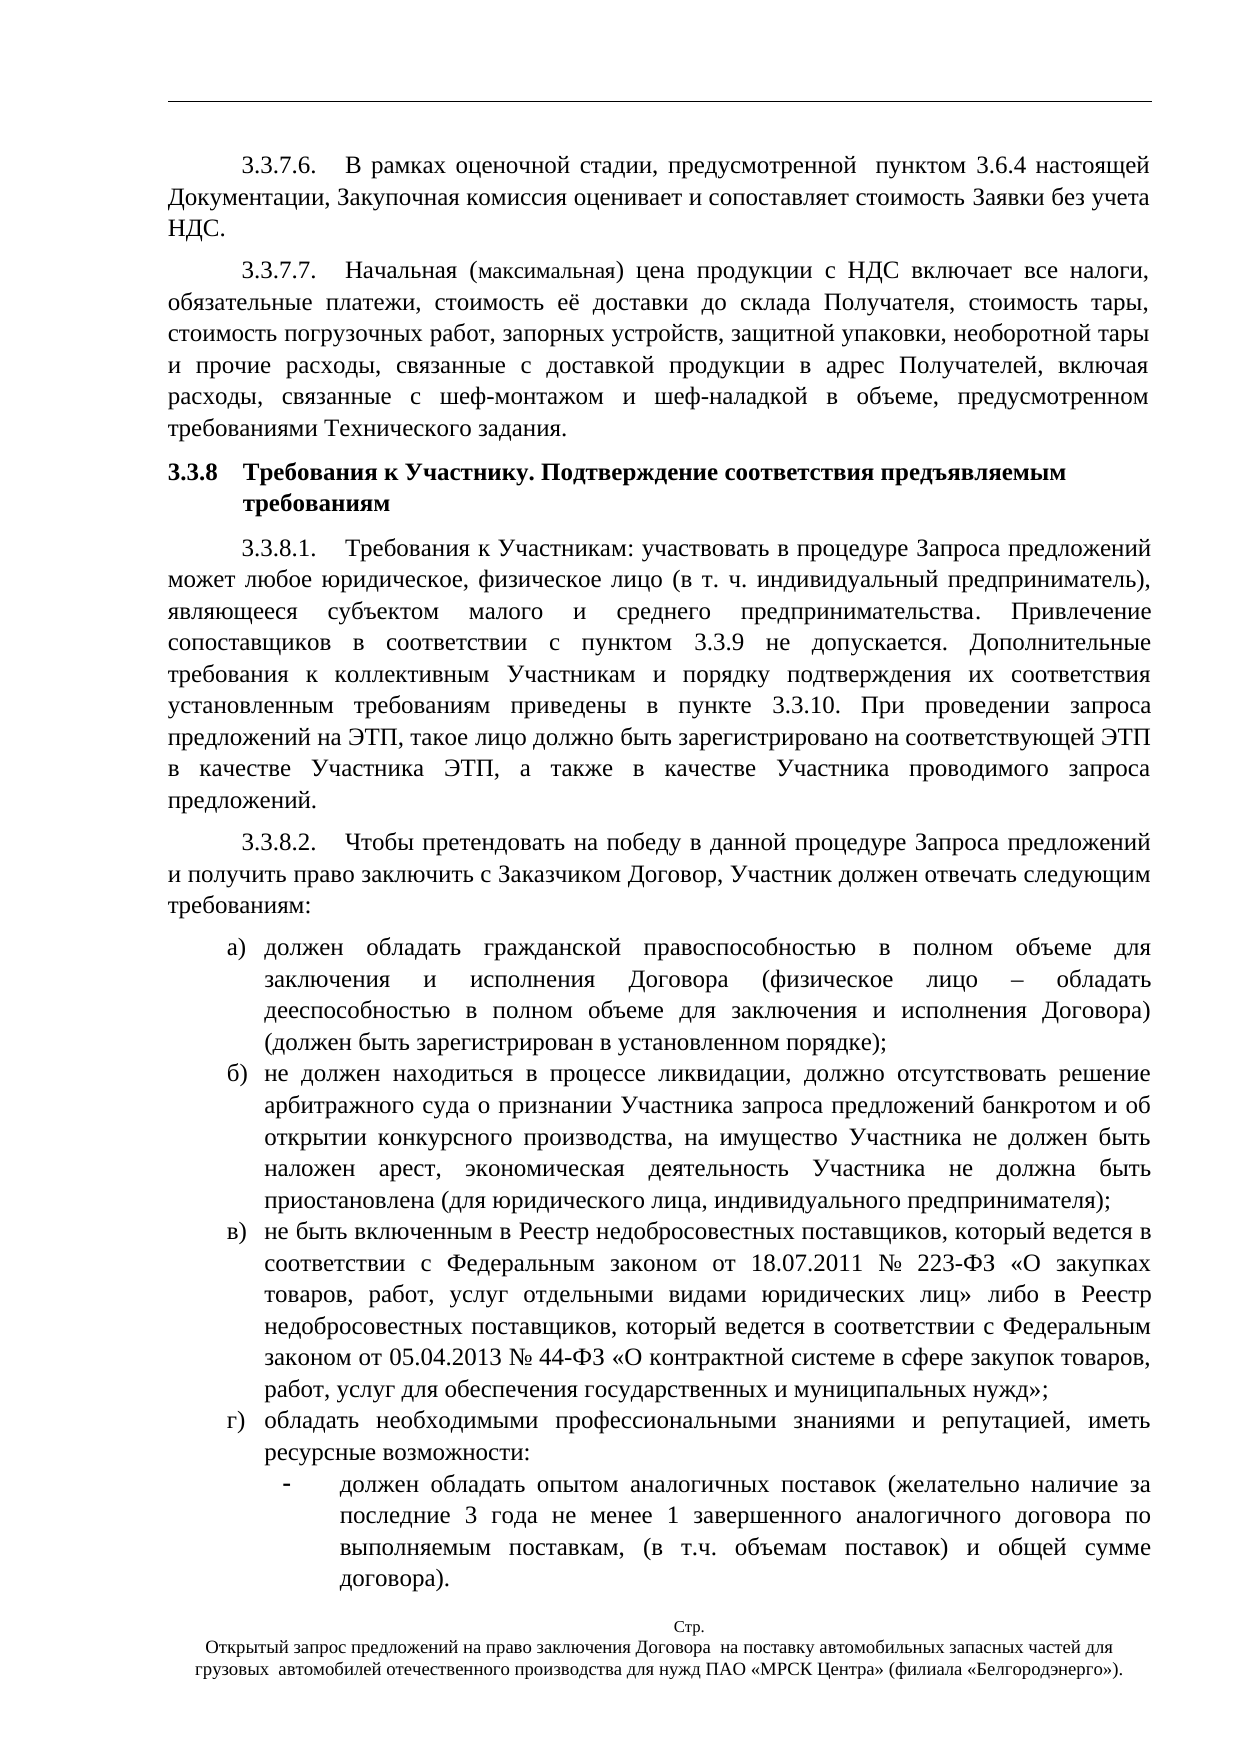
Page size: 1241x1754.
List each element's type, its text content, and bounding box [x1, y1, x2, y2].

list не должен находиться в процессе ликвидации, должно отсутствовать решение арбитражного суда о признании Участника запроса предложений банкротом и об открытии конкурсного производства, на имущество Участника не должен быть наложен арест, экономическая деятельность Участника не должна быть приостановлена (для юридического лица, индивидуального предпринимателя); [227, 1058, 1152, 1213]
subtitle Требования к Участнику. Подтверждение соответствия предъявляемым требованиям [168, 457, 1152, 517]
list должен обладать опытом аналогичных поставок (желательно наличие за последние 3 года не менее 1 завершенного аналогичного договора по выполняемым поставкам, (в т.ч. объемам поставок) и общей сумме договора). [282, 1469, 1152, 1592]
list Начальная (максимальная) цена продукции с НДС включает все налоги, обязательные платежи, стоимость её доставки до склада Получателя, стоимость тары, стоимость погрузочных работ, запорных устройств, защитной упаковки, необоротной тары и прочие расходы, связанные с доставкой продукции в адрес Получателей, включая расходы, связанные с шеф-монтажом и шеф-наладкой в объеме, предусмотренном требованиями Технического задания. [168, 255, 1150, 442]
list Чтобы претендовать на победу в данной процедуре Запроса предложений и получить право заключить с Заказчиком Договор, Участник должен отвечать следующим требованиям: [168, 827, 1152, 919]
list не быть включенным в Реестр недобросовестных поставщиков, который ведется в соответствии с Федеральным законом от 18.07.2011 № 223-ФЗ «О закупках товаров, работ, услуг отдельными видами юридических лиц» либо в Реестр недобросовестных поставщиков, который ведется в соответствии с Федеральным законом от 05.04.2013 № 44-ФЗ «О контрактной системе в сфере закупок товаров, работ, услуг для обеспечения государственных и муниципальных нужд»; [227, 1216, 1152, 1403]
list должен обладать гражданской правоспособностью в полном объеме для заключения и исполнения Договора (физическое лицо – обладать дееспособностью в полном объеме для заключения и исполнения Договора) (должен быть зарегистрирован в установленном порядке); [227, 932, 1152, 1056]
list обладать необходимыми профессиональными знаниями и репутацией, иметь ресурсные возможности: [227, 1406, 1152, 1466]
